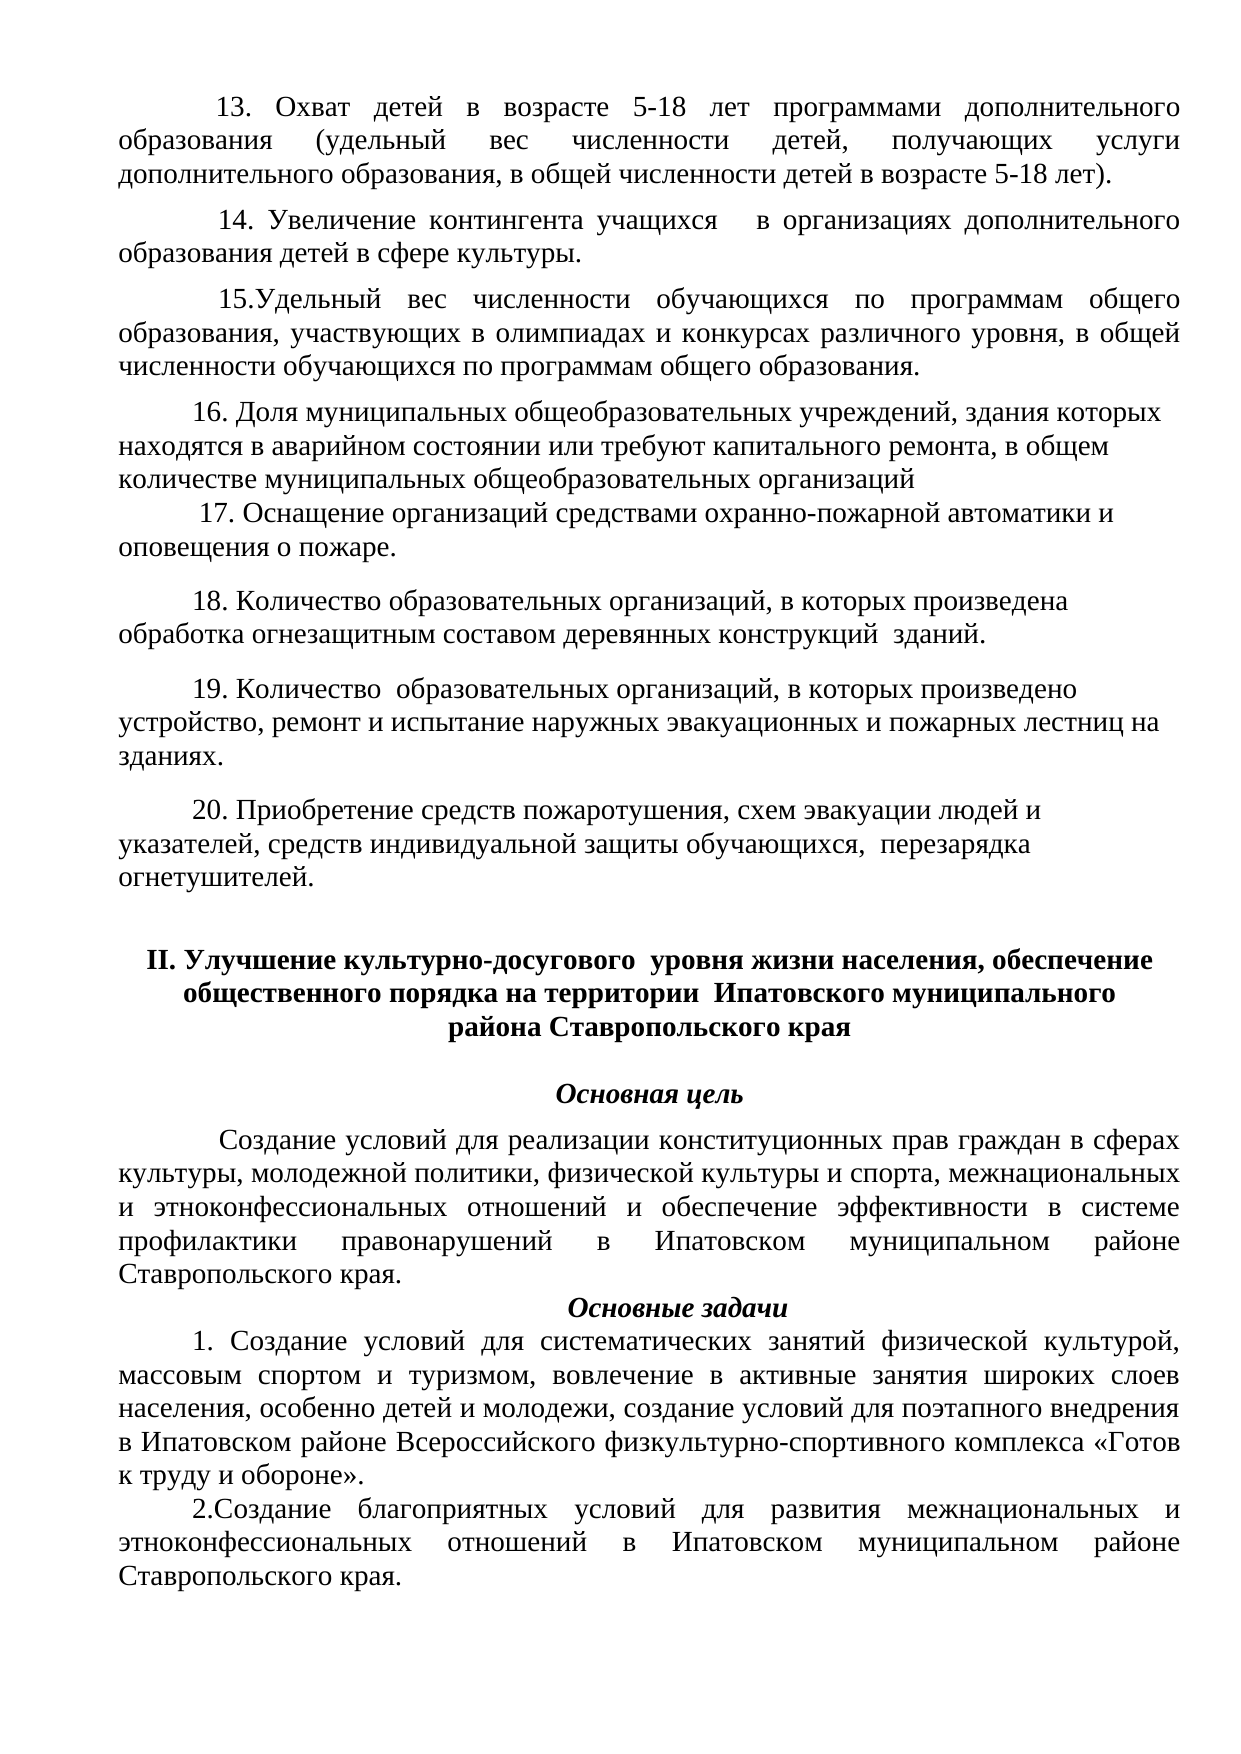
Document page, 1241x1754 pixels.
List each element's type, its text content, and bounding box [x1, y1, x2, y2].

text 17. Оснащение организаций средствами охранно-пожарной автоматики и оповещения о пожаре. [118, 495, 1181, 562]
text Основные задачи [118, 1290, 1181, 1323]
text Создание условий для реализации конституционных прав граждан в сферах культуры, молодежной политики, физической культуры и спорта, межнациональных и этноконфессиональных отношений и обеспечение эффективности в системе профилактики правонарушений в Ипатовском муниципальном районе Ставропольского края. [118, 1122, 1181, 1290]
text 14. Увеличение контингента учащихся в организациях дополнительного образования детей в сфере культуры. [118, 202, 1181, 269]
text района Ставропольского края [118, 1009, 1181, 1042]
text II. Улучшение культурно-досугового уровня жизни населения, обеспечение общественного порядка на территории Ипатовского муниципального [118, 942, 1181, 1009]
text 1. Cоздание условий для систематических занятий физической культурой, массовым спортом и туризмом, вовлечение в активные занятия широких слоев населения, особенно детей и молодежи, создание условий для поэтапного внедрения в Ипатовском районе Всероссийского физкультурно-спортивного комплекса «Готов к труду и обороне». [118, 1323, 1181, 1491]
text 15.Удельный вес численности обучающихся по программам общего образования, участвующих в олимпиадах и конкурсах различного уровня, в общей численности обучающихся по программам общего образования. [118, 281, 1181, 382]
title 2.Cоздание благоприятных условий для развития межнациональных и этноконфессиональных отношений в Ипатовском муниципальном районе Ставропольского края. [118, 1491, 1181, 1592]
text 20. Приобретение средств пожаротушения, схем эвакуации людей и указателей, средств индивидуальной защиты обучающихся, перезарядка огнетушителей. [118, 792, 1181, 893]
text 13. Охват детей в возрасте 5-18 лет программами дополнительного образования (удельный вес численности детей, получающих услуги дополнительного образования, в общей численности детей в возрасте 5-18 лет). [118, 89, 1181, 189]
text 18. Количество образовательных организаций, в которых произведена обработка огнезащитным составом деревянных конструкций зданий. [118, 583, 1181, 650]
text 19. Количество образовательных организаций, в которых произведено устройство, ремонт и испытание наружных эвакуационных и пожарных лестниц на зданиях. [118, 671, 1181, 772]
text 16. Доля муниципальных общеобразовательных учреждений, здания которых находятся в аварийном состоянии или требуют капитального ремонта, в общем количестве муниципальных общеобразовательных организаций [118, 394, 1181, 495]
text Основная цель [118, 1076, 1181, 1109]
